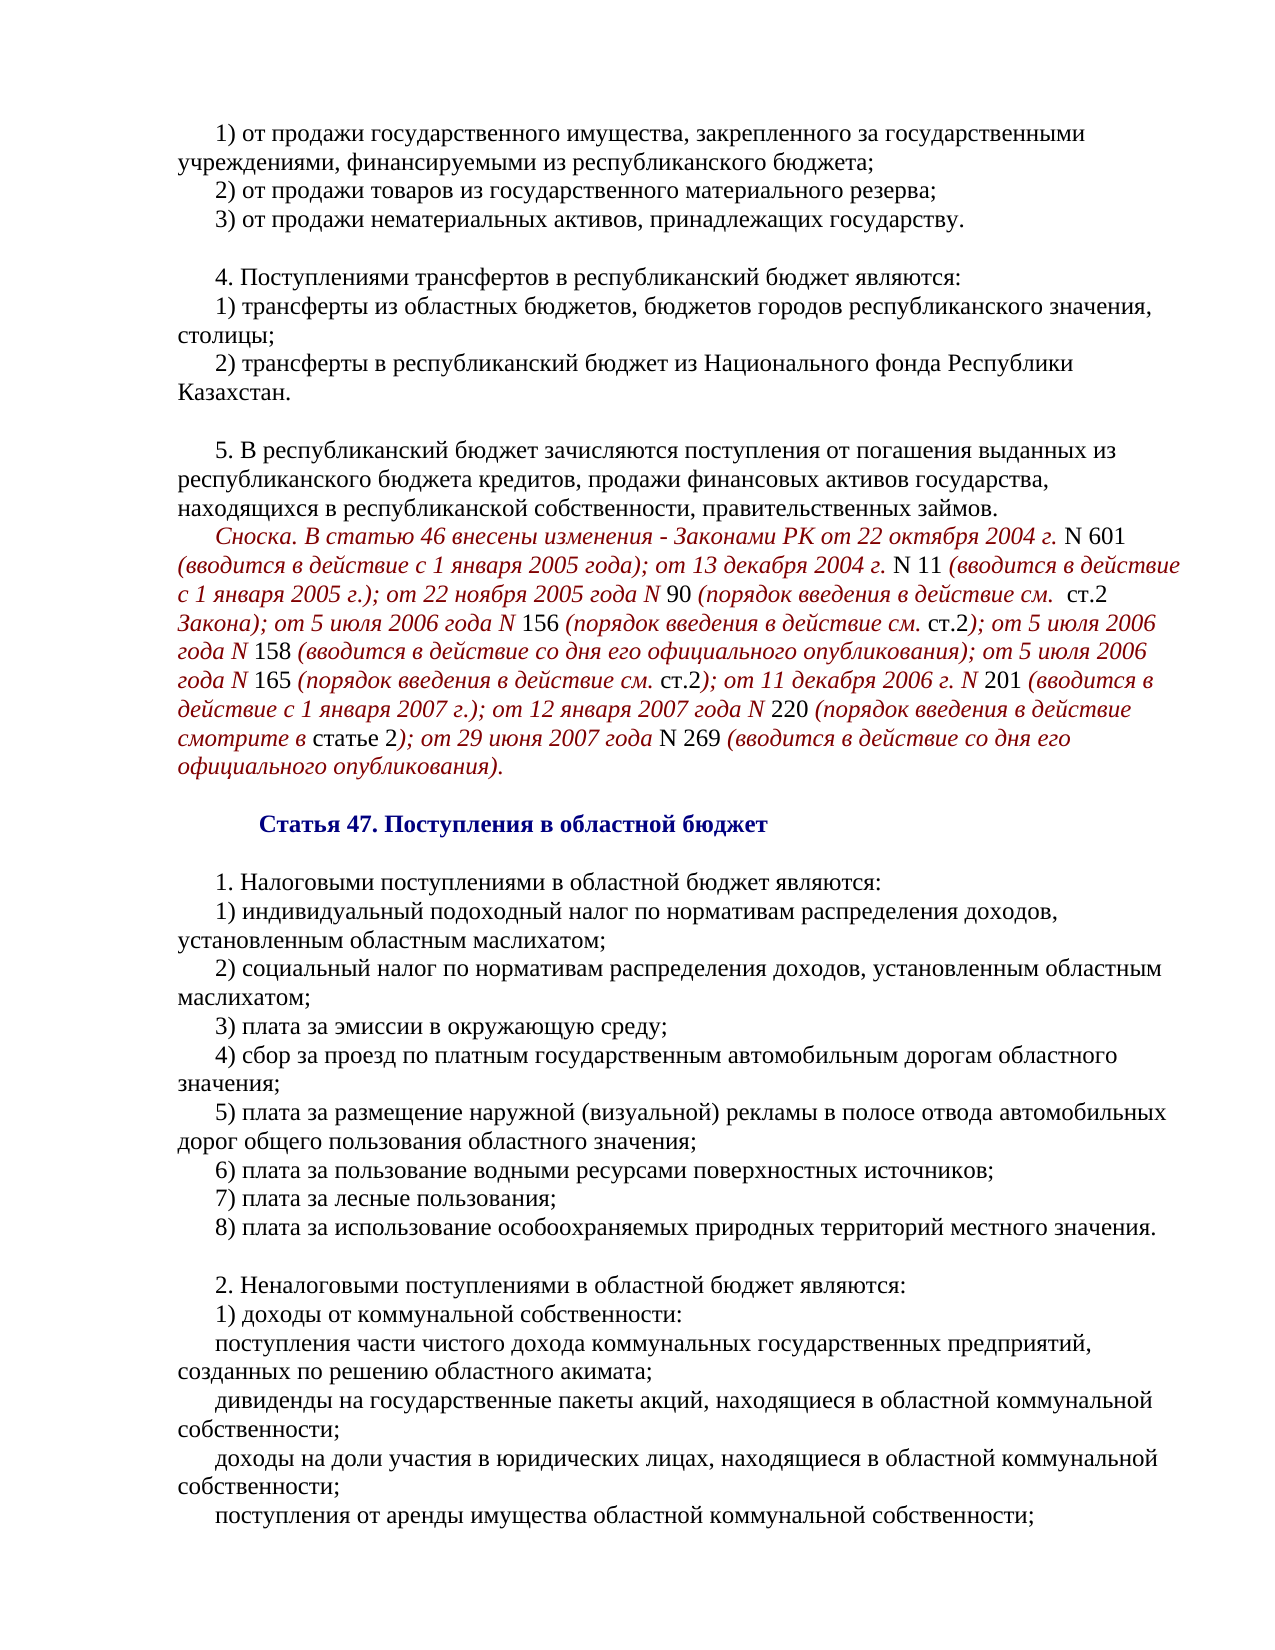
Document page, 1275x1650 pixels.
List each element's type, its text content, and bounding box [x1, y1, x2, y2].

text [177, 118, 1186, 233]
text 1. Налоговыми поступлениями в областной бюджет являются: 1) индивидуальный подоходный налог по нормативам распределения доходов, установленным областным маслихатом; 2) социальный налог по нормативам распределения доходов, установленным областным маслихатом; 3) плата за эмиссии в окружающую среду; 4) сбор за проезд по платным государственным автомобильным дорогам областного значения; 5) плата за размещение наружной (визуальной) рекламы в полосе отвода автомобильных дорог общего пользования областного значения; 6) плата за пользование водными ресурсами поверхностных источников; 7) плата за лесные пользования; 8) плата за использование особоохраняемых природных территорий местного значения. [177, 867, 1186, 1241]
text 4. Поступлениями трансфертов в республиканский бюджет являются: 1) трансферты из областных бюджетов, бюджетов городов республиканского значения, столицы; 2) трансферты в республиканский бюджет из Национального фонда Республики Казахстан. [177, 262, 1186, 406]
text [177, 1270, 1186, 1529]
text Статья 47. Поступления в областной бюджет [177, 809, 1186, 838]
text 5. В республиканский бюджет зачисляются поступления от погашения выданных из республиканского бюджета кредитов, продажи финансовых активов государства, находящихся в республиканской собственности, правительственных займов. Сноска. В статью 46 внесены изменения - Законами РК от 22 октября 2004 г. N 601 (вводится в действие с 1 января 2005 года); от 13 декабря 2004 г. N 11 (вводится в действие с 1 января 2005 г.); от 22 ноября 2005 года N 90 (порядок введения в действие см. ст.2 Закона); от 5 июля 2006 года N 156 (порядок введения в действие см. ст.2); от 5 июля 2006 года N 158 (вводится в действие со дня его официального опубликования); от 5 июля 2006 года N 165 (порядок введения в действие см. ст.2); от 11 декабря 2006 г. N 201 (вводится в действие с 1 января 2007 г.); от 12 января 2007 года N 220 (порядок введения в действие смотрите в статье 2); от 29 июня 2007 года N 269 (вводится в действие со дня его официального опубликования). [177, 435, 1186, 780]
